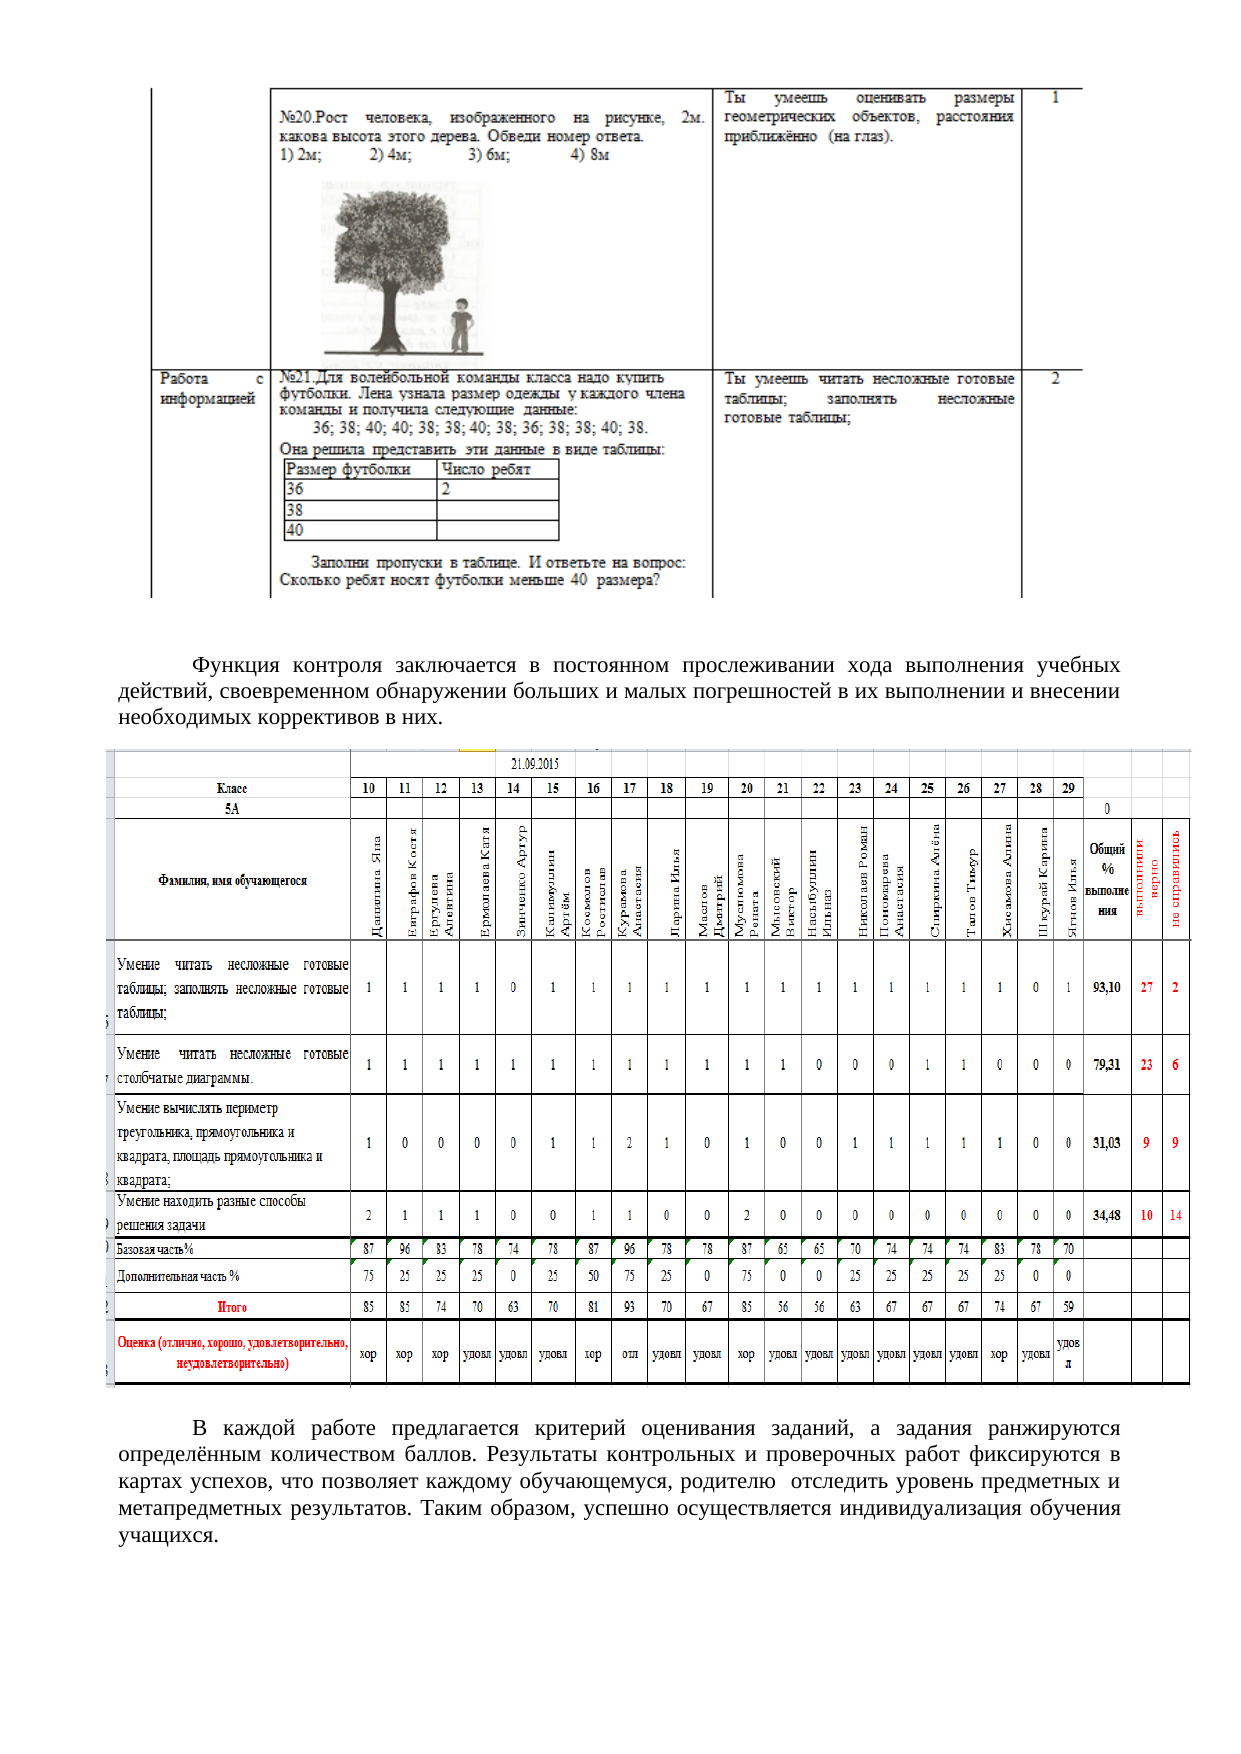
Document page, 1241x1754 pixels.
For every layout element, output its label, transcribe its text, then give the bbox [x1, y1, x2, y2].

picture [142, 84, 1083, 598]
text Функция контроля заключается в постоянном прослеживании хода выполнения учебных действий, своевременном обнаружении больших и малых погрешностей в их выполнении и внесении необходимых коррективов в них. [118, 651, 1122, 730]
text В каждой работе предлагается критерий оценивания заданий, а задания ранжируются определённым количеством баллов. Результаты контрольных и проверочных работ фиксируются в картах успехов, что позволяет каждому обучающемуся, родителю отследить уровень предметных и метапредметных результатов. Таким образом, успешно осуществляется индивидуализация обучения учащихся. [118, 1414, 1122, 1547]
picture [105, 749, 1192, 1388]
